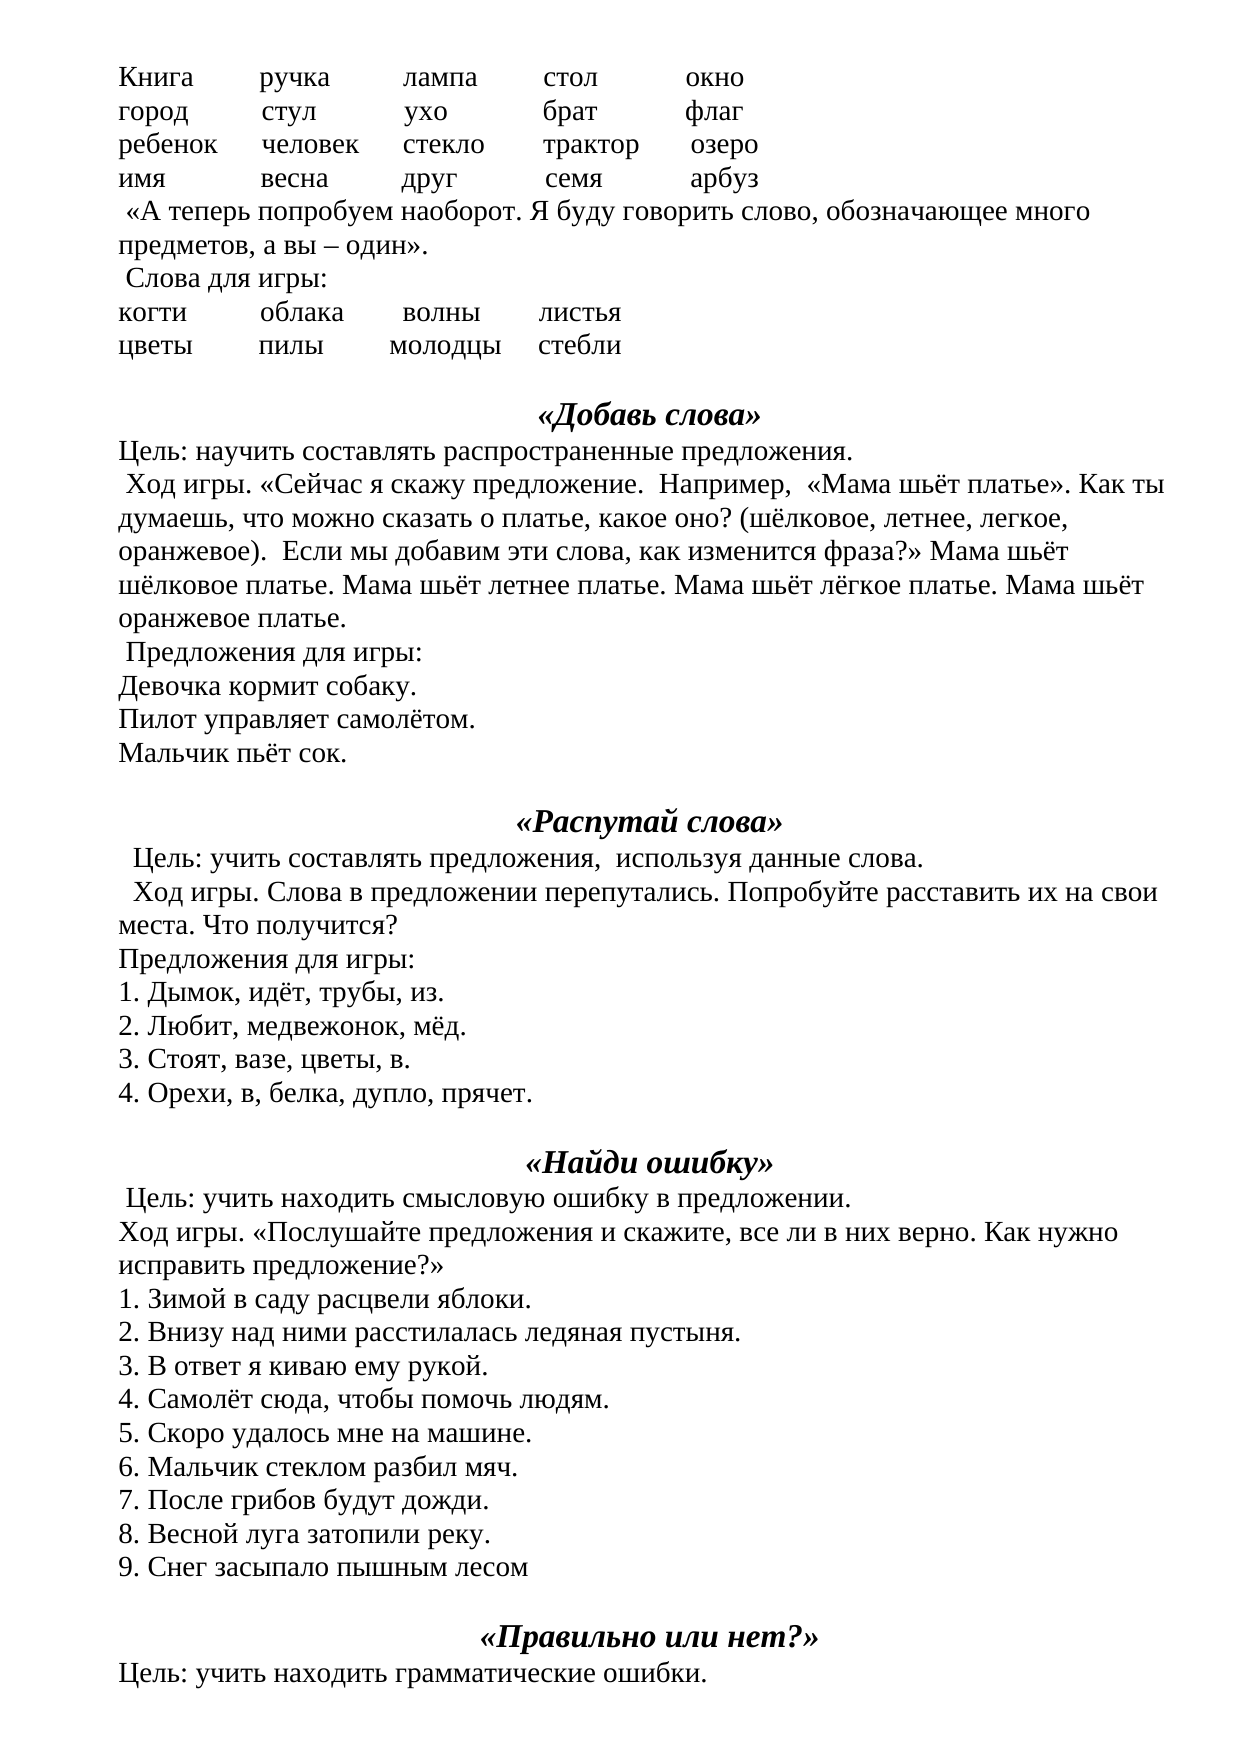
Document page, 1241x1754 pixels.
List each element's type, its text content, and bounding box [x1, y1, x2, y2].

text 7. После грибов будут дожди. [118, 1482, 1181, 1516]
text Предложения для игры: [118, 634, 1181, 668]
text Цель: учить составлять предложения, используя данные слова. [118, 840, 1181, 874]
text Девочка кормит собаку. [118, 668, 1181, 701]
text город стул ухо брат флаг [118, 93, 1181, 126]
text Ход игры. «Сейчас я скажу предложение. Например, «Мама шьёт платье». Как ты думаешь, что можно сказать о платье, какое оно? (шёлковое, летнее, легкое, оранжевое). Если мы добавим эти слова, как изменится фраза?» Мама шьёт шёлковое платье. Мама шьёт летнее платье. Мама шьёт лёгкое платье. Мама шьёт оранжевое платье. [118, 466, 1181, 634]
text Пилот управляет самолётом. [118, 701, 1181, 735]
text Ход игры. «Послушайте предложения и скажите, все ли в них верно. Как нужно исправить предложение?» [118, 1214, 1181, 1281]
text 6. Мальчик стеклом разбил мяч. [118, 1449, 1181, 1482]
text 5. Скоро удалось мне на машине. [118, 1415, 1181, 1449]
text «А теперь попробуем наоборот. Я буду говорить слово, обозначающее много предметов, а вы – один». [118, 193, 1181, 260]
text 2. Любит, медвежонок, мёд. [118, 1008, 1181, 1041]
text Ход игры. Слова в предложении перепутались. Попробуйте расставить их на свои места. Что получится? [118, 874, 1181, 941]
text Цель: учить находить смысловую ошибку в предложении. [118, 1180, 1181, 1214]
text Мальчик пьёт сок. [118, 735, 1181, 768]
text 3. В ответ я киваю ему рукой. [118, 1348, 1181, 1382]
text цветы пилы молодцы стебли [118, 327, 1181, 361]
text имя весна друг семя арбуз [118, 160, 1181, 193]
text «Правильно или нет?» [118, 1616, 1181, 1655]
text 1. Зимой в саду расцвели яблоки. [118, 1281, 1181, 1314]
text 9. Снег засыпало пышным лесом [118, 1549, 1181, 1583]
text 3. Стоят, вазе, цветы, в. [118, 1041, 1181, 1075]
text 4. Орехи, в, белка, дупло, прячет. [118, 1075, 1181, 1108]
text Книга ручка лампа стол окно [118, 59, 1181, 93]
text Цель: научить составлять распространенные предложения. [118, 433, 1181, 466]
text 2. Внизу над ними расстилалась ледяная пустыня. [118, 1314, 1181, 1348]
text 1. Дымок, идёт, трубы, из. [118, 974, 1181, 1008]
text «Добавь слова» [118, 394, 1181, 433]
text ребенок человек стекло трактор озеро [118, 126, 1181, 160]
text 4. Самолёт сюда, чтобы помочь людям. [118, 1382, 1181, 1415]
text когти облака волны листья [118, 294, 1181, 327]
text «Найди ошибку» [118, 1142, 1181, 1180]
text Предложения для игры: [118, 941, 1181, 974]
text 8. Весной луга затопили реку. [118, 1516, 1181, 1549]
text Слова для игры: [118, 260, 1181, 294]
text «Распутай слова» [118, 802, 1181, 840]
text Цель: учить находить грамматические ошибки. [118, 1655, 1181, 1688]
